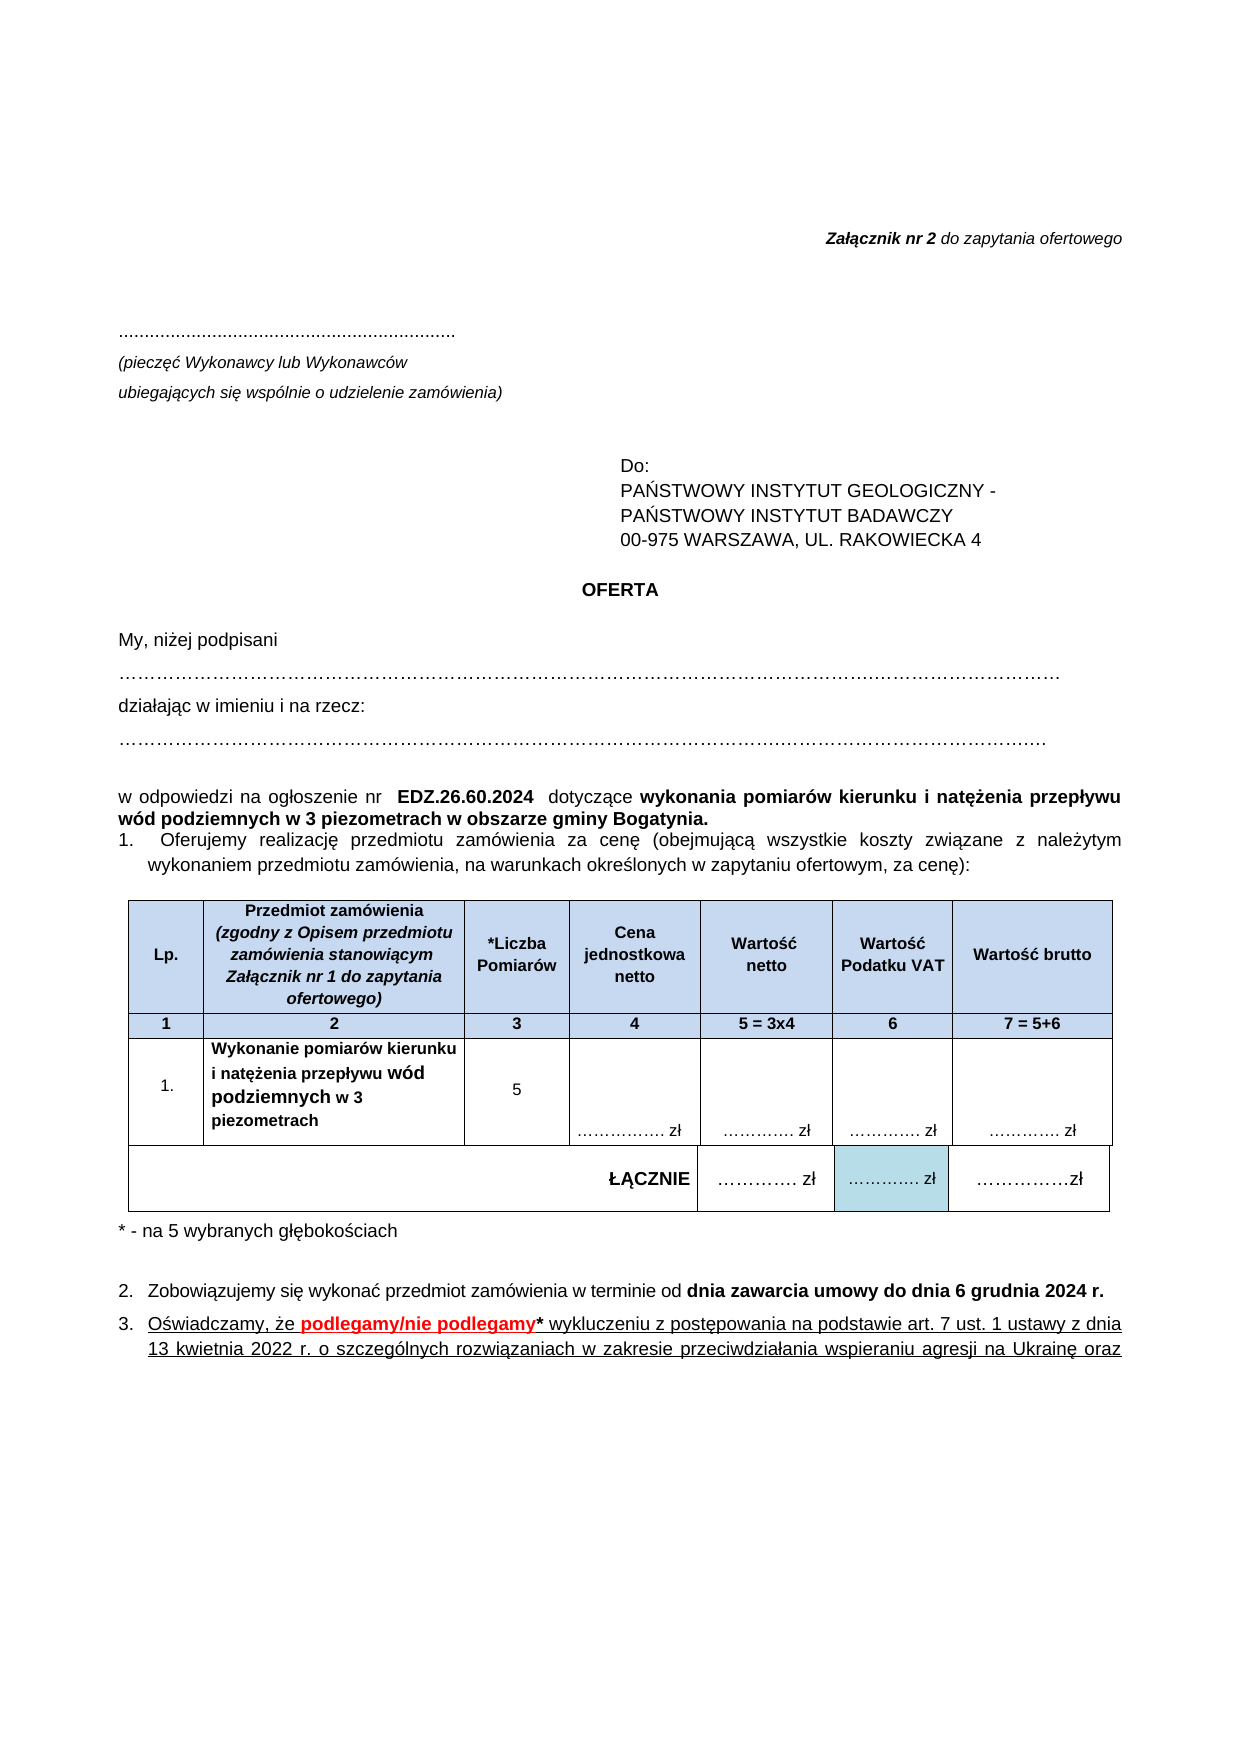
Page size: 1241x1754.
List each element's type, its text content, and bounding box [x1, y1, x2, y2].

text My, niżej podpisani [118, 629, 1082, 650]
table_header Cena jednostkowa netto [570, 901, 700, 1013]
table_header *Liczba Pomiarów [465, 901, 569, 1013]
text ………………………………………………………………………………………………………….………………………… [118, 662, 1122, 683]
table_header Lp. [129, 901, 203, 1013]
table_cell 6 [833, 1014, 952, 1038]
table_cell [129, 1039, 203, 1145]
table_cell …………. zł [698, 1146, 834, 1211]
text ubiegających się wspólnie o udzielenie zamówienia) [118, 383, 1122, 402]
text OFERTA [118, 579, 1122, 601]
table_cell 7 = 5+6 [953, 1014, 1112, 1038]
table_cell 4 [570, 1014, 700, 1038]
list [118, 1313, 1122, 1359]
table_header Wartość Podatku VAT [833, 901, 952, 1013]
text * - na 5 wybranych głębokościach [118, 1220, 1122, 1241]
text Do: [620, 455, 1122, 476]
text Załącznik nr 2 do zapytania ofertowego [118, 228, 1122, 248]
table_header Wartość netto [701, 901, 832, 1013]
table_cell 5 [465, 1039, 569, 1145]
text …………………………………………………………………………………………….………………………………….… [118, 728, 1122, 750]
table_cell …………. zł [833, 1039, 952, 1145]
table_cell 3 [465, 1014, 569, 1038]
table_cell …………. zł [701, 1039, 832, 1145]
table_cell ŁĄCZNIE [129, 1146, 697, 1211]
list Zobowiązujemy się wykonać przedmiot zamówienia w terminie od dnia zawarcia umowy do dnia 6 grudnia 2024 r. [118, 1280, 1122, 1301]
table_cell Wykonanie pomiarów kierunku i natężenia przepływu wód podziemnych w 3 piezometrach [204, 1039, 464, 1145]
table_cell 1 [129, 1014, 203, 1038]
table_cell ……………zł [949, 1146, 1109, 1211]
table_cell ……………. zł [570, 1039, 700, 1145]
text działając w imieniu i na rzecz: [118, 695, 1082, 717]
table_header Przedmiot zamówienia (zgodny z Opisem przedmiotu zamówienia stanowiącym Załącznik nr 1 do zapytania ofertowego) [204, 901, 464, 1013]
text PAŃSTWOWY INSTYTUT GEOLOGICZNY - PAŃSTWOWY INSTYTUT BADAWCZY [620, 480, 1122, 526]
text (pieczęć Wykonawcy lub Wykonawców [118, 353, 1122, 372]
table_header Wartość brutto [953, 901, 1112, 1013]
text ................................................................. [118, 319, 1122, 341]
table_cell …………. zł [835, 1146, 948, 1211]
table_cell …………. zł [953, 1039, 1112, 1145]
text 00-975 WARSZAWA, UL. RAKOWIECKA 4 [620, 529, 1122, 551]
text w odpowiedzi na ogłoszenie nr EDZ.26.60.2024 dotyczące wykonania pomiarów kierunku i natężenia przepływu wód podziemnych w 3 piezometrach w obszarze gminy Bogatynia. [118, 786, 1122, 829]
table_cell 5 = 3x4 [701, 1014, 832, 1038]
table_cell 2 [204, 1014, 464, 1038]
list Oferujemy realizację przedmiotu zamówienia za cenę (obejmującą wszystkie koszty związane z należytym wykonaniem przedmiotu zamówienia, na warunkach określonych w zapytaniu ofertowym, za cenę): [118, 829, 1122, 876]
